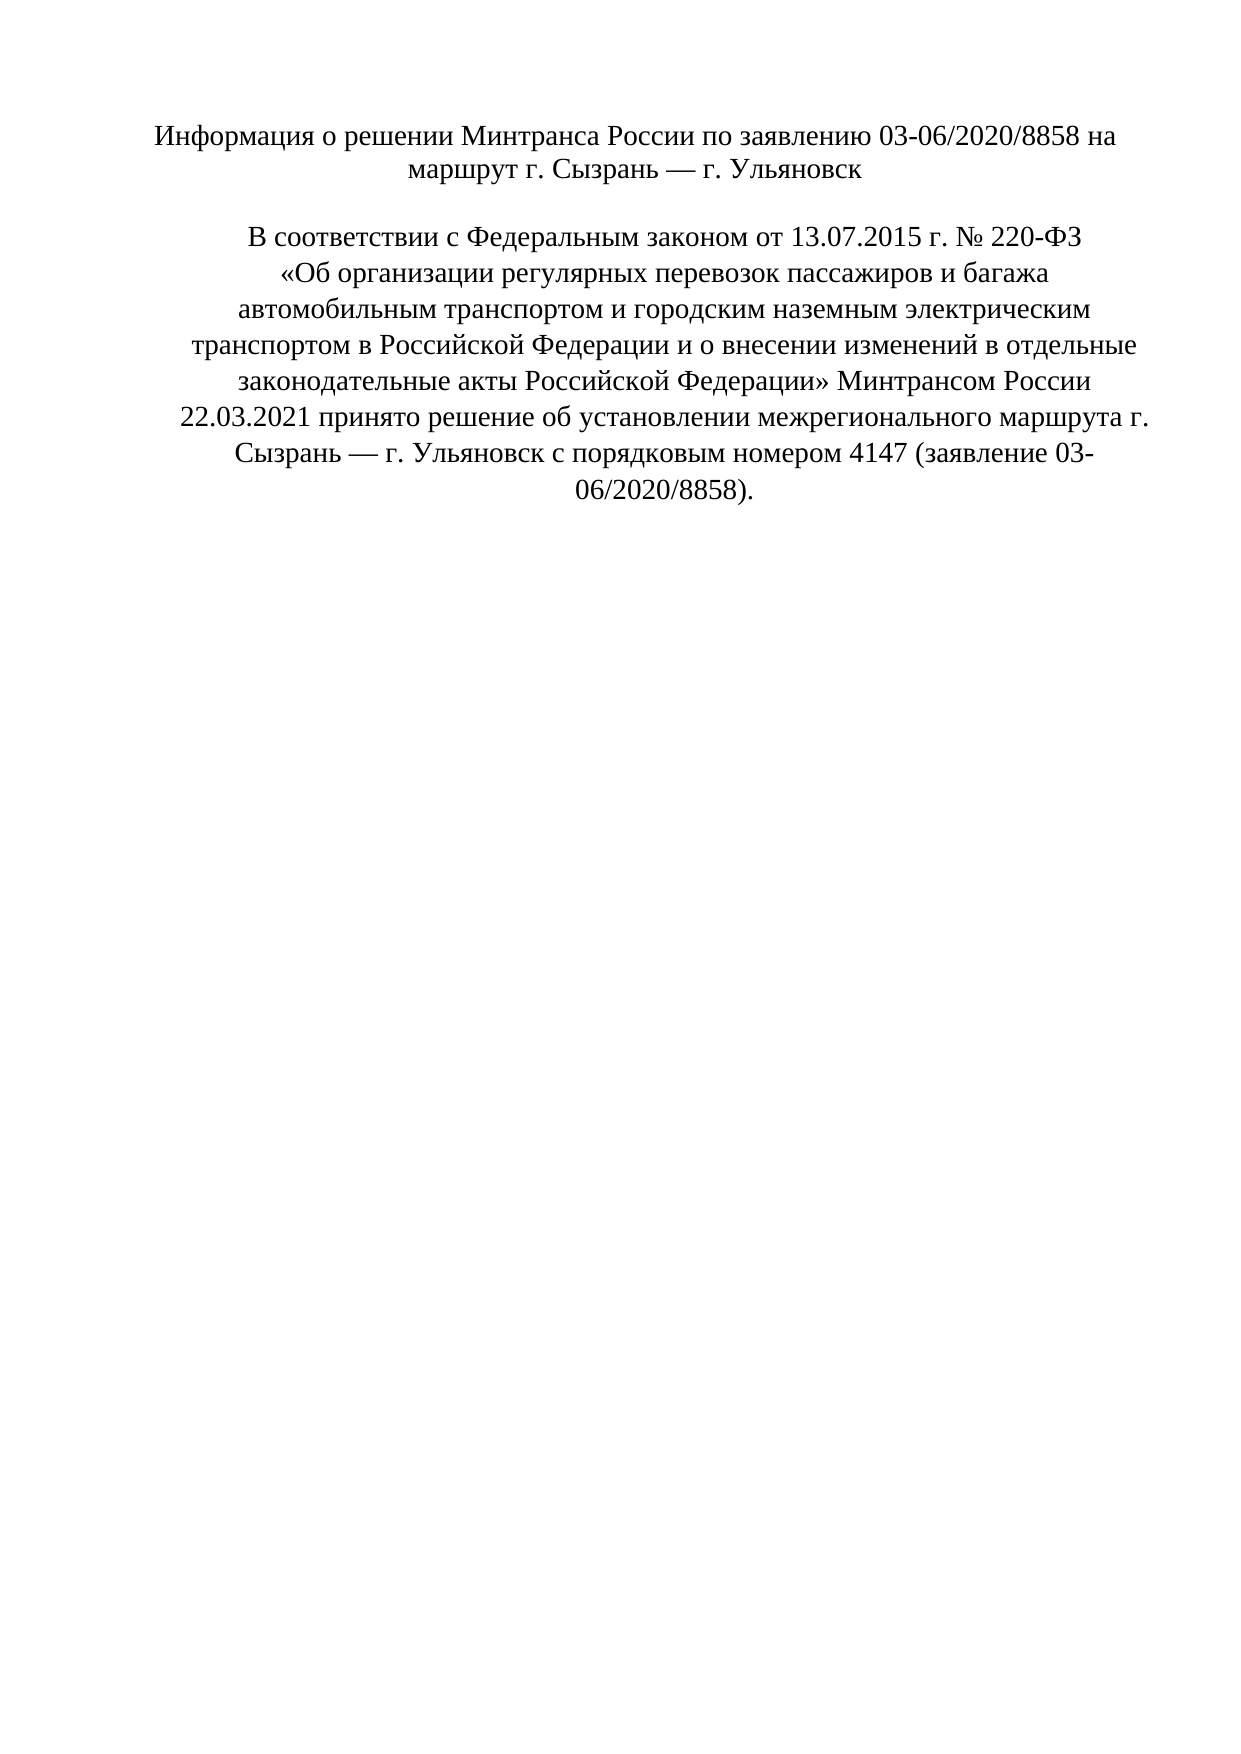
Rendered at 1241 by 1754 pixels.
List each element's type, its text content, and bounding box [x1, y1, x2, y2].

text Информация о решении Минтранса России по заявлению 03-06/2020/8858 на маршрут г. Сызрань — г. Ульяновск [118, 118, 1152, 185]
text В соответствии с Федеральным законом от 13.07.2015 г. № 220-ФЗ «Об организации регулярных перевозок пассажиров и багажа автомобильным транспортом и городским наземным электрическим транспортом в Российской Федерации и о внесении изменений в отдельные законодательные акты Российской Федерации» Минтрансом России 22.03.2021 принято решение об установлении межрегионального маршрута г. Сызрань — г. Ульяновск с порядковым номером 4147 (заявление 03-06/2020/8858). [177, 219, 1152, 505]
